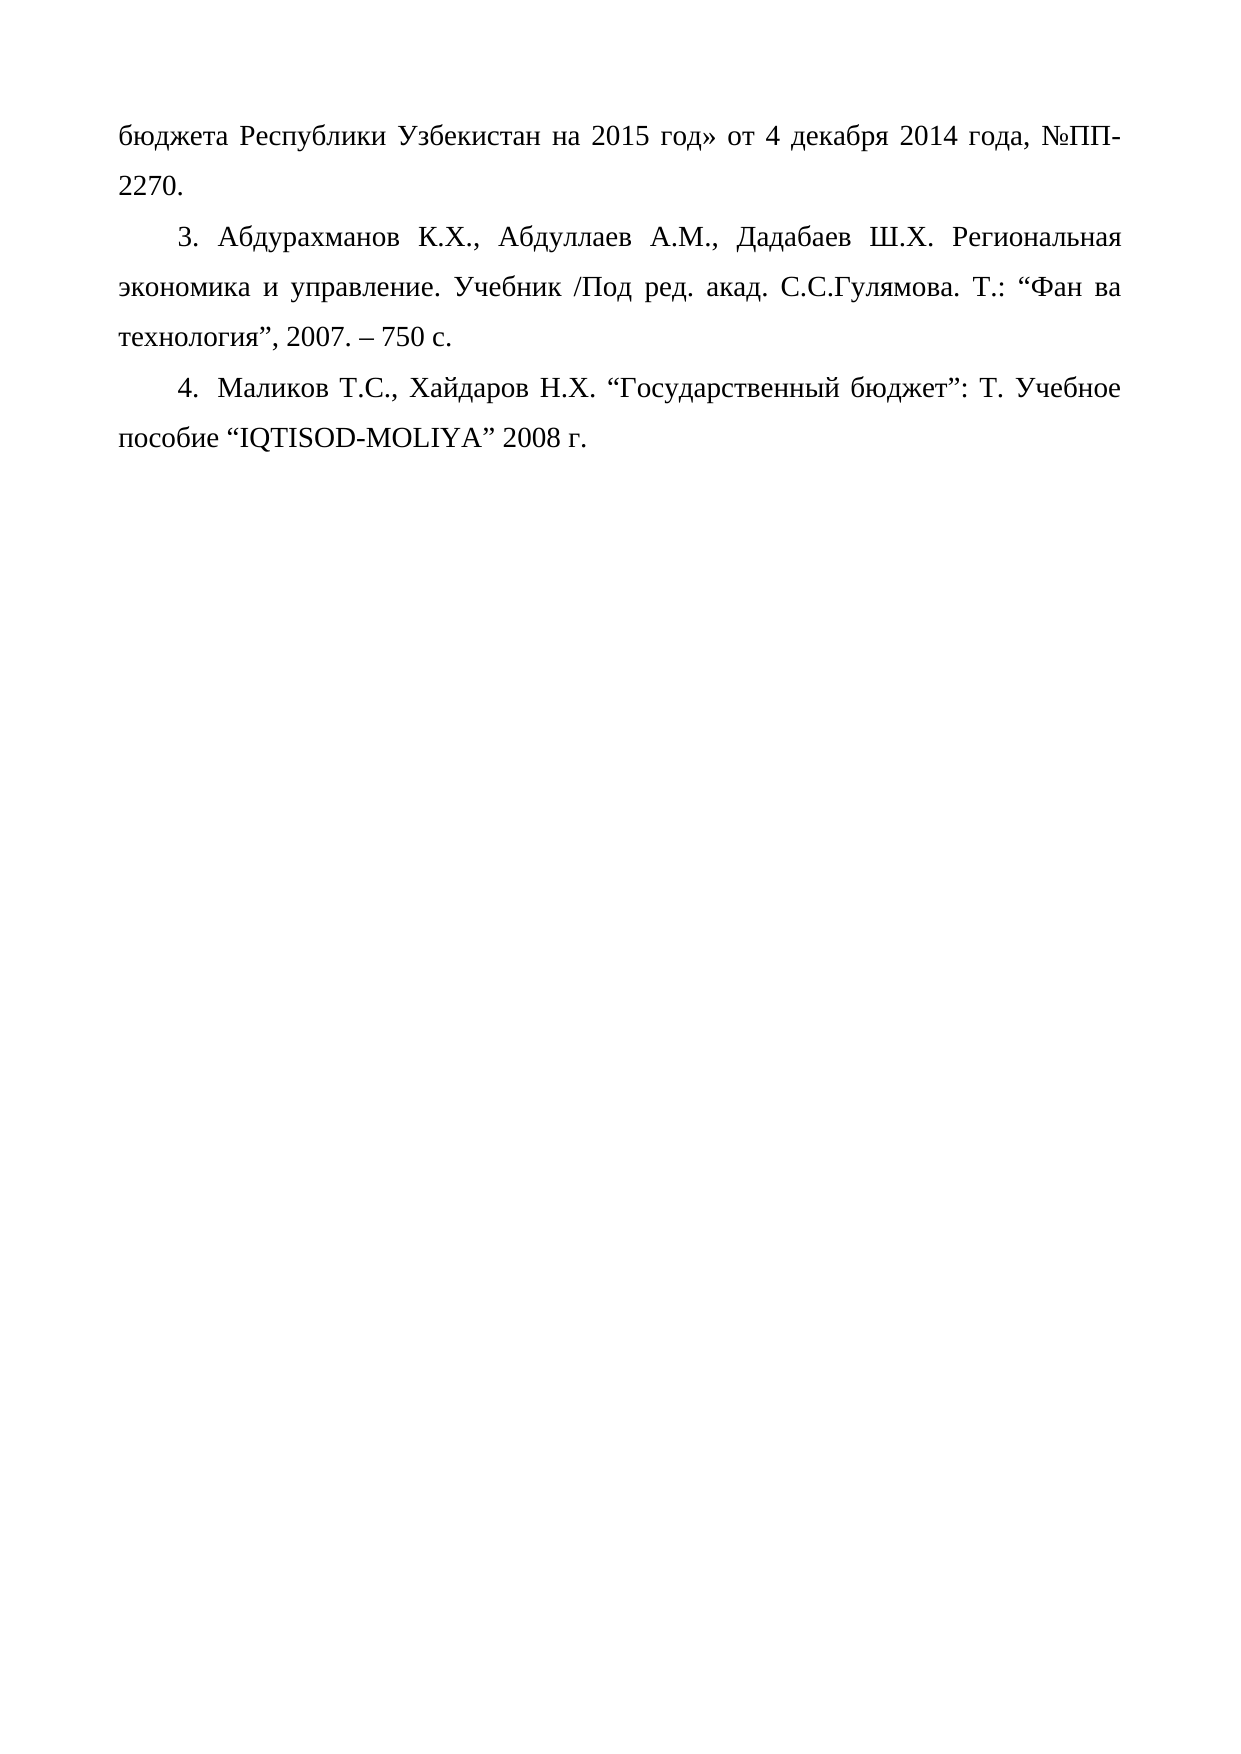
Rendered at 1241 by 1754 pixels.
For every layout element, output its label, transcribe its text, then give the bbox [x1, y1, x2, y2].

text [118, 118, 1122, 202]
text 3. Абдурахманов К.Х., Абдуллаев А.М., Дадабаев Ш.Х. Региональная экономика и управление. Учебник /Под ред. акад. С.С.Гулямова. Т.: “Фан ва технология”, 2007. – 750 с. [118, 219, 1122, 353]
text 4. Маликов Т.С., Хайдаров Н.Х. “Государственный бюджет”: Т. Учебное пособие “IQTISOD-MOLIYA” 2008 г. [118, 370, 1122, 453]
